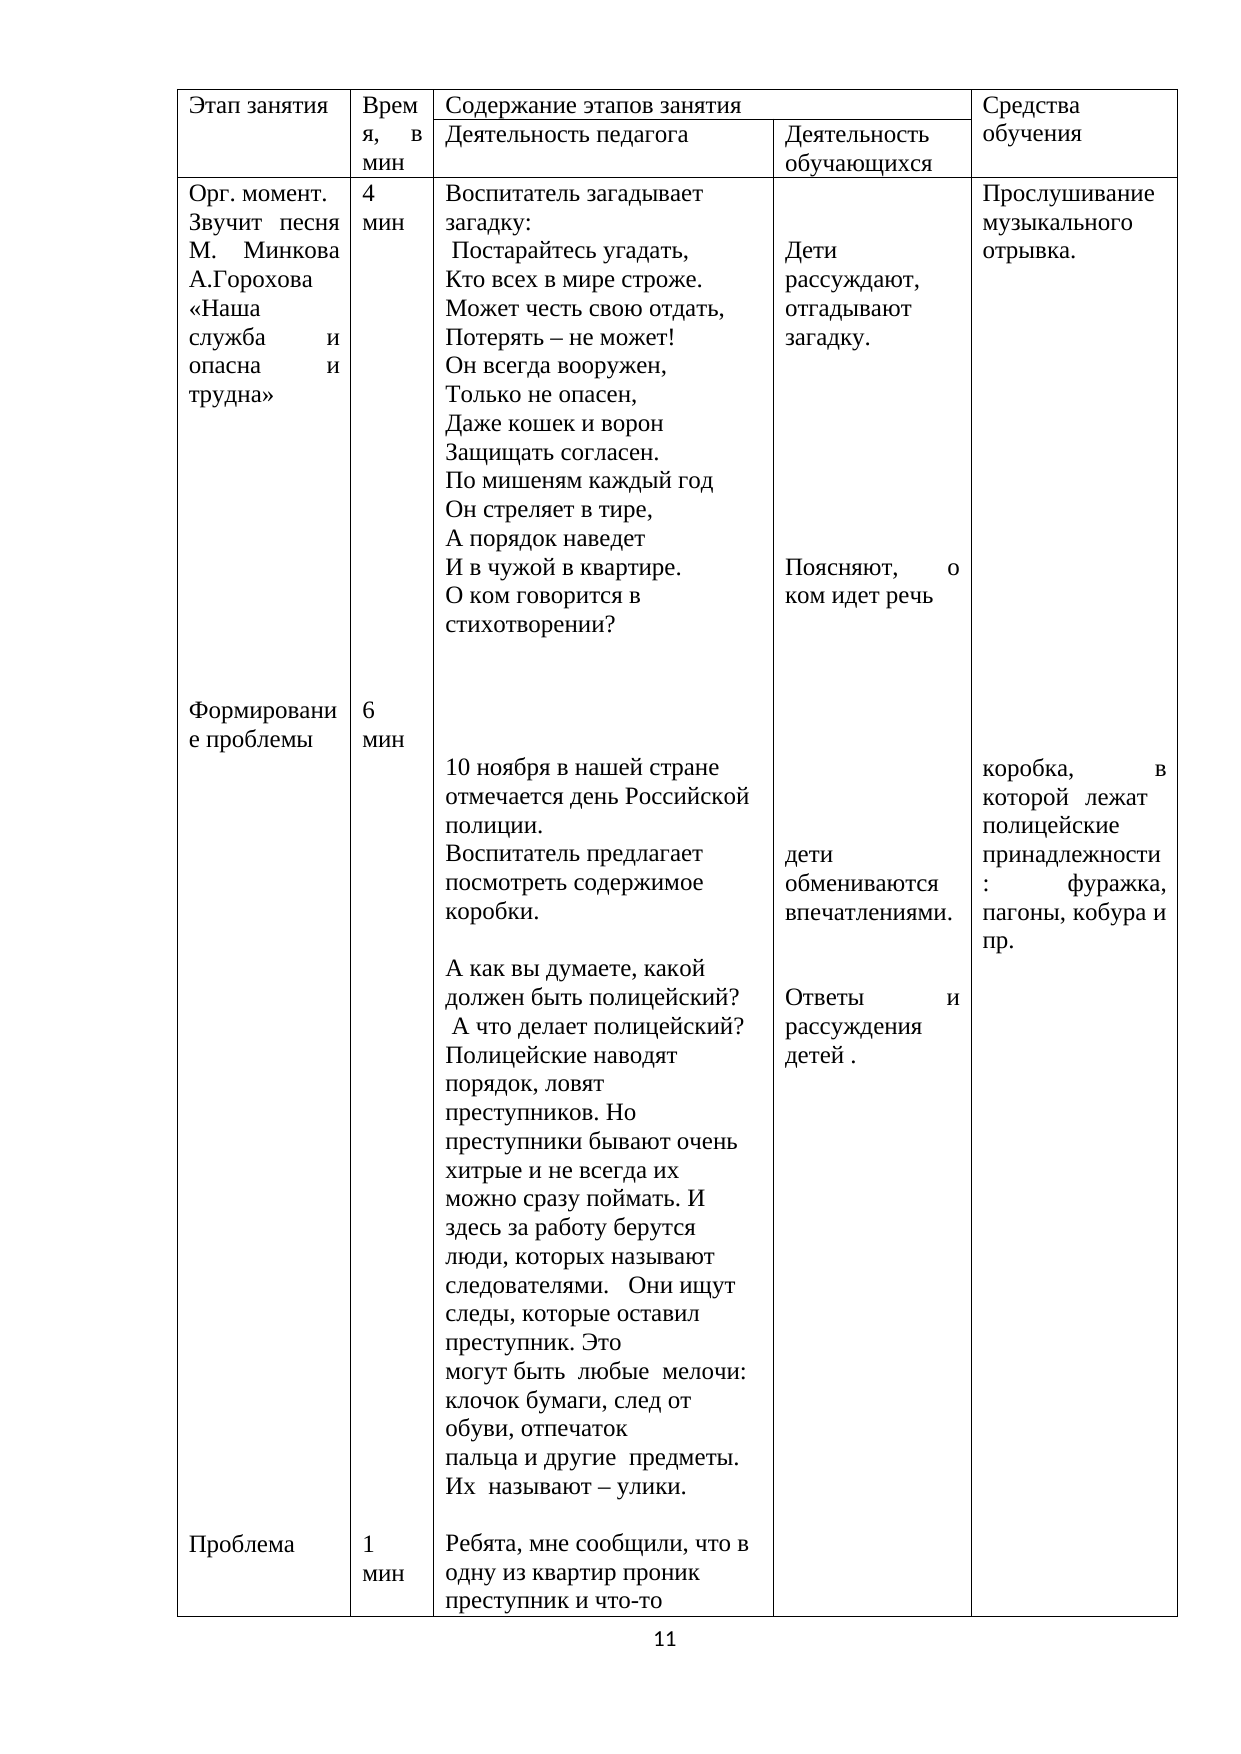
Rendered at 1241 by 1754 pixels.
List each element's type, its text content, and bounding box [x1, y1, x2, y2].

table_cell Средства обучения [972, 90, 1177, 177]
table_cell Время, в мин [351, 90, 433, 177]
table_cell Этап занятия [178, 90, 350, 177]
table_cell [774, 178, 971, 1616]
table_cell Деятельность обучающихся [774, 120, 971, 177]
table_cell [351, 178, 433, 1616]
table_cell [972, 178, 1177, 1616]
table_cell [178, 178, 350, 1616]
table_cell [434, 178, 773, 1616]
table_cell Содержание этапов занятия [434, 90, 971, 118]
table_cell Деятельность педагога [434, 120, 773, 177]
